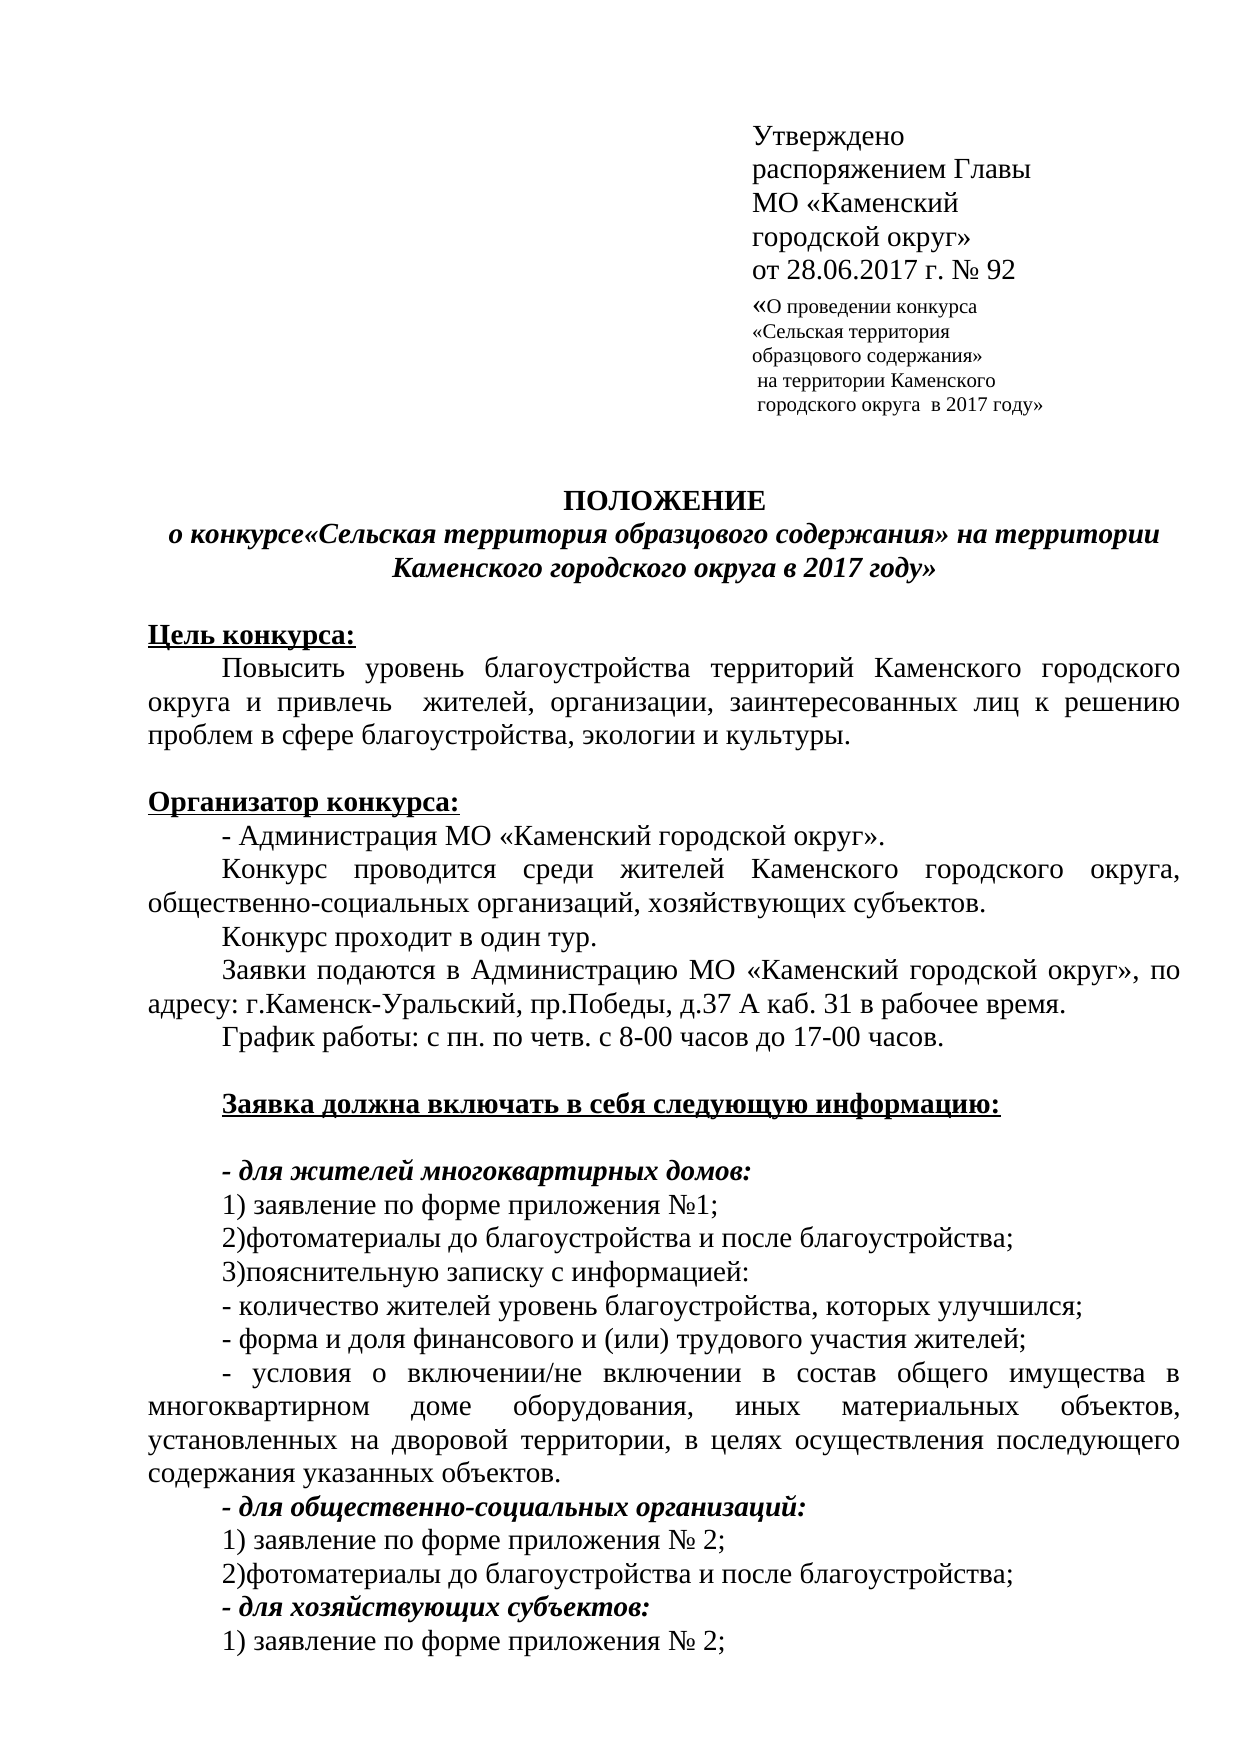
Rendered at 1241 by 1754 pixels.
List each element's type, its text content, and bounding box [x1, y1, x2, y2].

text Цель конкурса: [148, 617, 1181, 650]
text ПОЛОЖЕНИЕ [148, 483, 1181, 516]
text 2)фотоматериалы до благоустройства и после благоустройства; [148, 1221, 1181, 1254]
text Организатор конкурса: [148, 784, 1181, 818]
text Заявки подаются в Администрацию МО «Каменский городской округ», по адресу: г.Каменск-Уральский, пр.Победы, д.37 А каб. 31 в рабочее время. [148, 952, 1181, 1019]
text - условия о включении/не включении в состав общего имущества в многоквартирном доме оборудования, иных материальных объектов, установленных на дворовой территории, в целях осуществления последующего содержания указанных объектов. [148, 1355, 1181, 1489]
text о конкурсе«Сельская территория образцового содержания» на территории Каменского городского округа в 2017 году» [148, 516, 1181, 583]
text 1) заявление по форме приложения № 2; [148, 1623, 1181, 1657]
text 1) заявление по форме приложения № 2; [148, 1522, 1181, 1556]
text 3)пояснительную записку с информацией: [148, 1254, 1181, 1288]
text Повысить уровень благоустройства территорий Каменского городского округа и привлечь жителей, организации, заинтересованных лиц к решению проблем в сфере благоустройства, экологии и культуры. [148, 650, 1181, 751]
text - для хозяйствующих субъектов: [148, 1589, 1181, 1623]
text - для общественно-социальных организаций: [148, 1489, 1181, 1522]
text - форма и доля финансового и (или) трудового участия жителей; [148, 1321, 1181, 1355]
text - Администрация МО «Каменский городской округ». [148, 818, 1181, 852]
text - для жителей многоквартирных домов: [148, 1153, 1181, 1187]
text Конкурс проводится среди жителей Каменского городского округа, общественно-социальных организаций, хозяйствующих субъектов. [148, 852, 1181, 919]
text 1) заявление по форме приложения №1; [148, 1187, 1181, 1221]
table_header Утверждено распоряжением Главы МО «Каменский городской округ» от 28.06.2017 г. № 92 «О проведении конкурса «Сельская территория образцового содержания» на территории Каменского городского округа в 2017 году» [741, 118, 1113, 483]
text График работы: с пн. по четв. с 8-00 часов до 17-00 часов. [148, 1019, 1181, 1053]
text Заявка должна включать в себя следующую информацию: [148, 1086, 1181, 1120]
text Конкурс проходит в один тур. [148, 919, 1181, 952]
text 2)фотоматериалы до благоустройства и после благоустройства; [148, 1556, 1181, 1589]
text - количество жителей уровень благоустройства, которых улучшился; [148, 1288, 1181, 1321]
